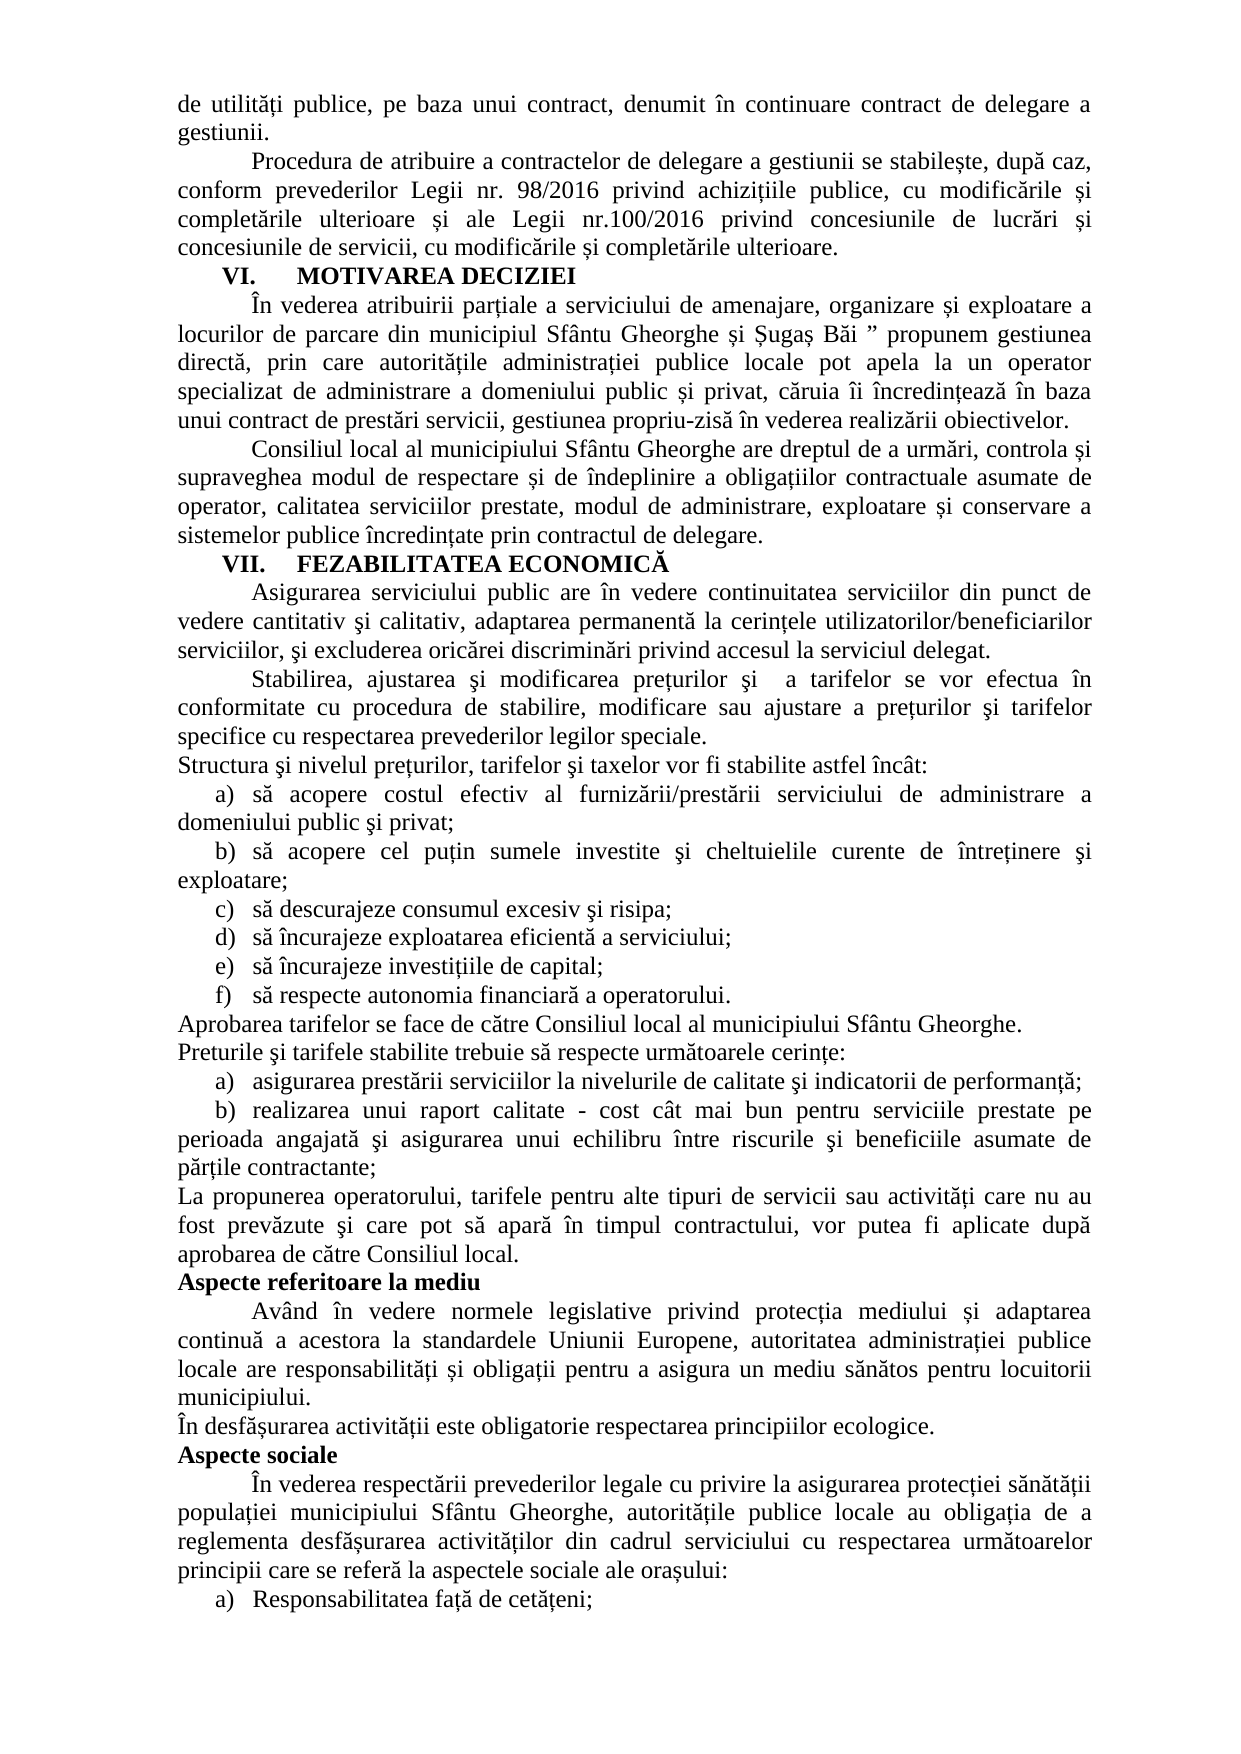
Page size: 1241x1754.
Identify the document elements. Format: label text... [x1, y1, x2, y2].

text Procedura de atribuire a contractelor de delegare a gestiunii se stabilește, după caz, conform prevederilor Legii nr. 98/2016 privind achizițiile publice, cu modificările și completările ulterioare și ale Legii nr.100/2016 privind concesiunile de lucrări și concesiunile de servicii, cu modificările și completările ulterioare. [177, 146, 1092, 261]
list asigurarea prestării serviciilor la nivelurile de calitate şi indicatorii de performanță; [177, 1066, 1092, 1095]
text Structura şi nivelul prețurilor, tarifelor şi taxelor vor fi stabilite astfel încât: [177, 750, 1092, 779]
list să acopere costul efectiv al furnizării/prestării serviciului de administrare a domeniului public şi privat; [177, 779, 1092, 836]
list să descurajeze consumul excesiv şi risipa; [177, 894, 1092, 922]
text Aspecte sociale [177, 1440, 1092, 1469]
text În desfășurarea activității este obligatorie respectarea principiilor ecologice. [177, 1411, 1092, 1440]
list să respecte autonomia financiară a operatorului. [177, 980, 1092, 1009]
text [177, 89, 1092, 146]
text Aprobarea tarifelor se face de către Consiliul local al municipiului Sfântu Gheorghe. [177, 1009, 1092, 1037]
list să acopere cel puțin sumele investite şi cheltuielile curente de întreținere şi exploatare; [177, 836, 1092, 894]
text Aspecte referitoare la mediu [177, 1267, 1092, 1296]
list MOTIVAREA DECIZIEI [222, 261, 1092, 290]
list Responsabilitatea față de cetățeni; [215, 1584, 1092, 1612]
text Preturile şi tarifele stabilite trebuie să respecte următoarele cerințe: [177, 1037, 1092, 1066]
text Având în vedere normele legislative privind protecția mediului și adaptarea continuă a acestora la standardele Uniunii Europene, autoritatea administrației publice locale are responsabilități și obligații pentru a asigura un mediu sănătos pentru locuitorii municipiului. [177, 1296, 1092, 1411]
text Consiliul local al municipiului Sfântu Gheorghe are dreptul de a urmări, controla și supraveghea modul de respectare și de îndeplinire a obligațiilor contractuale asumate de operator, calitatea serviciilor prestate, modul de administrare, exploatare și conservare a sistemelor publice încredințate prin contractul de delegare. [177, 434, 1092, 549]
text Asigurarea serviciului public are în vedere continuitatea serviciilor din punct de vedere cantitativ şi calitativ, adaptarea permanentă la cerințele utilizatorilor/beneficiarilor serviciilor, şi excluderea oricărei discriminări privind accesul la serviciul delegat. [177, 577, 1092, 664]
list să încurajeze investițiile de capital; [177, 951, 1092, 980]
text În vederea atribuirii parțiale a serviciului de amenajare, organizare și exploatare a locurilor de parcare din municipiul Sfântu Gheorghe și Șugaș Băi ” propunem gestiunea directă, prin care autoritățile administrației publice locale pot apela la un operator specializat de administrare a domeniului public și privat, căruia îi încredințează în baza unui contract de prestări servicii, gestiunea propriu-zisă în vederea realizării obiectivelor. [177, 290, 1092, 434]
list să încurajeze exploatarea eficientă a serviciului; [177, 922, 1092, 951]
text Stabilirea, ajustarea şi modificarea prețurilor şi a tarifelor se vor efectua în conformitate cu procedura de stabilire, modificare sau ajustare a prețurilor şi tarifelor specifice cu respectarea prevederilor legilor speciale. [177, 664, 1092, 750]
list FEZABILITATEA ECONOMICĂ [222, 549, 1092, 577]
text La propunerea operatorului, tarifele pentru alte tipuri de servicii sau activități care nu au fost prevăzute şi care pot să apară în timpul contractului, vor putea fi aplicate după aprobarea de către Consiliul local. [177, 1181, 1092, 1267]
text În vederea respectării prevederilor legale cu privire la asigurarea protecției sănătății populației municipiului Sfântu Gheorghe, autoritățile publice locale au obligația de a reglementa desfășurarea activităților din cadrul serviciului cu respectarea următoarelor principii care se referă la aspectele sociale ale orașului: [177, 1469, 1092, 1584]
list realizarea unui raport calitate - cost cât mai bun pentru serviciile prestate pe perioada angajată şi asigurarea unui echilibru între riscurile şi beneficiile asumate de părțile contractante; [177, 1095, 1092, 1181]
